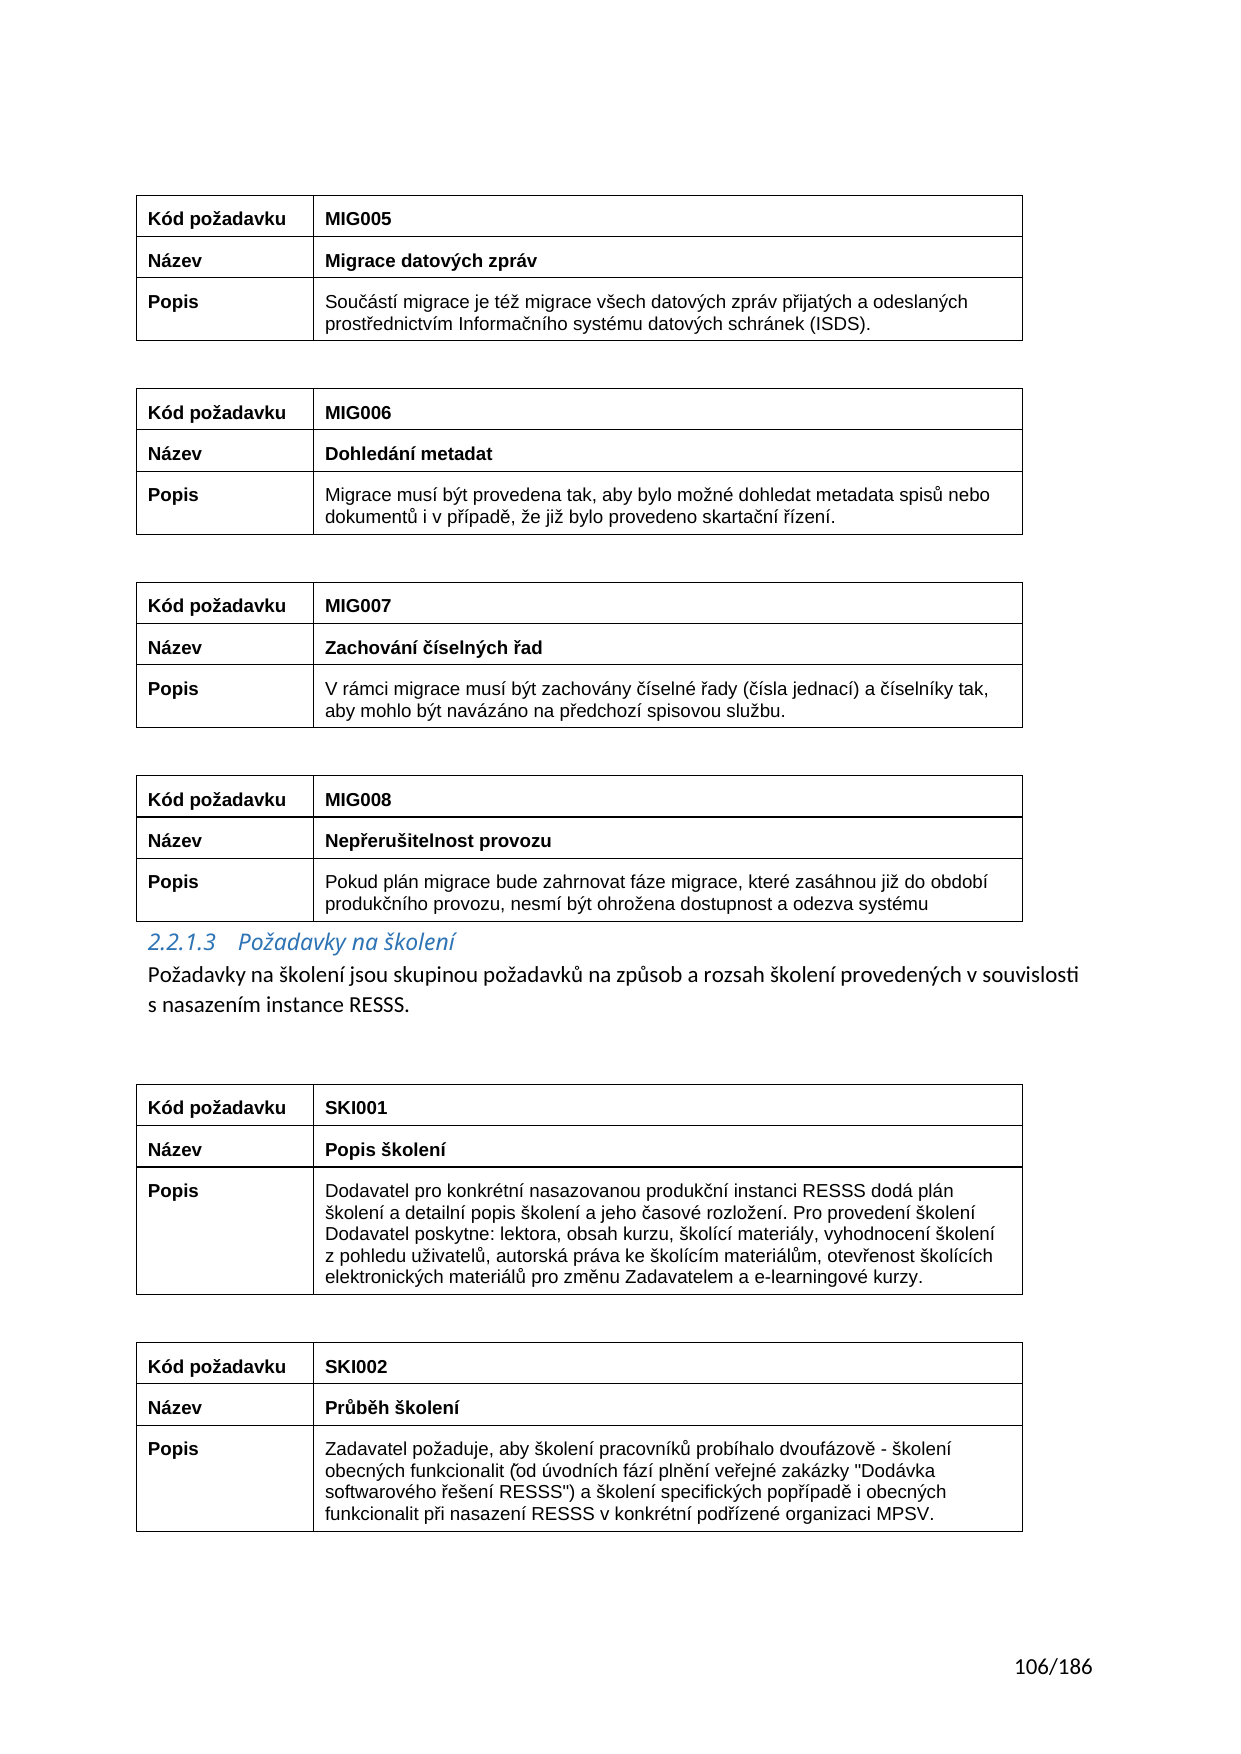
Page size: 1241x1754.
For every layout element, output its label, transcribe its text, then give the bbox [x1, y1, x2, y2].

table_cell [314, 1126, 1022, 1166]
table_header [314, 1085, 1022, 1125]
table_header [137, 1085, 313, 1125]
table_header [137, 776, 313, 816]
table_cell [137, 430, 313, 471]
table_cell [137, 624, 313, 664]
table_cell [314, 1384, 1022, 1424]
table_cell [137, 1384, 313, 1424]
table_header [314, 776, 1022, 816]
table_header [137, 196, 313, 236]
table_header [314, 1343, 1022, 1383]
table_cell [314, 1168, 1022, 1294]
text Požadavky na školení jsou skupinou požadavků na způsob a rozsah školení provedených v souvislosti s nasazením instance RESSS. [148, 960, 1093, 1018]
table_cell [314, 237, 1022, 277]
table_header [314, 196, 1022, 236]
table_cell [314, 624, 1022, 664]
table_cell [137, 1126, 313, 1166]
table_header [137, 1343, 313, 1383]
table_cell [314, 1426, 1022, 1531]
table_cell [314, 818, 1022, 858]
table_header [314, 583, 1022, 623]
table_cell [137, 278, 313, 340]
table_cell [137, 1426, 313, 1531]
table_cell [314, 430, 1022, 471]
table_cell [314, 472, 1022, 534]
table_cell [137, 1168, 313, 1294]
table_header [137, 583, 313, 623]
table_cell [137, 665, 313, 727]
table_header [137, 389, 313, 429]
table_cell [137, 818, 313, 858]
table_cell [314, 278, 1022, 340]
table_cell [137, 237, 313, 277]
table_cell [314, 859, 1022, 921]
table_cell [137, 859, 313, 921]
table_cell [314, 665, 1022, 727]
subtitle Požadavky na školení [148, 926, 1093, 957]
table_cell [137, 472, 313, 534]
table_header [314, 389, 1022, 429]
